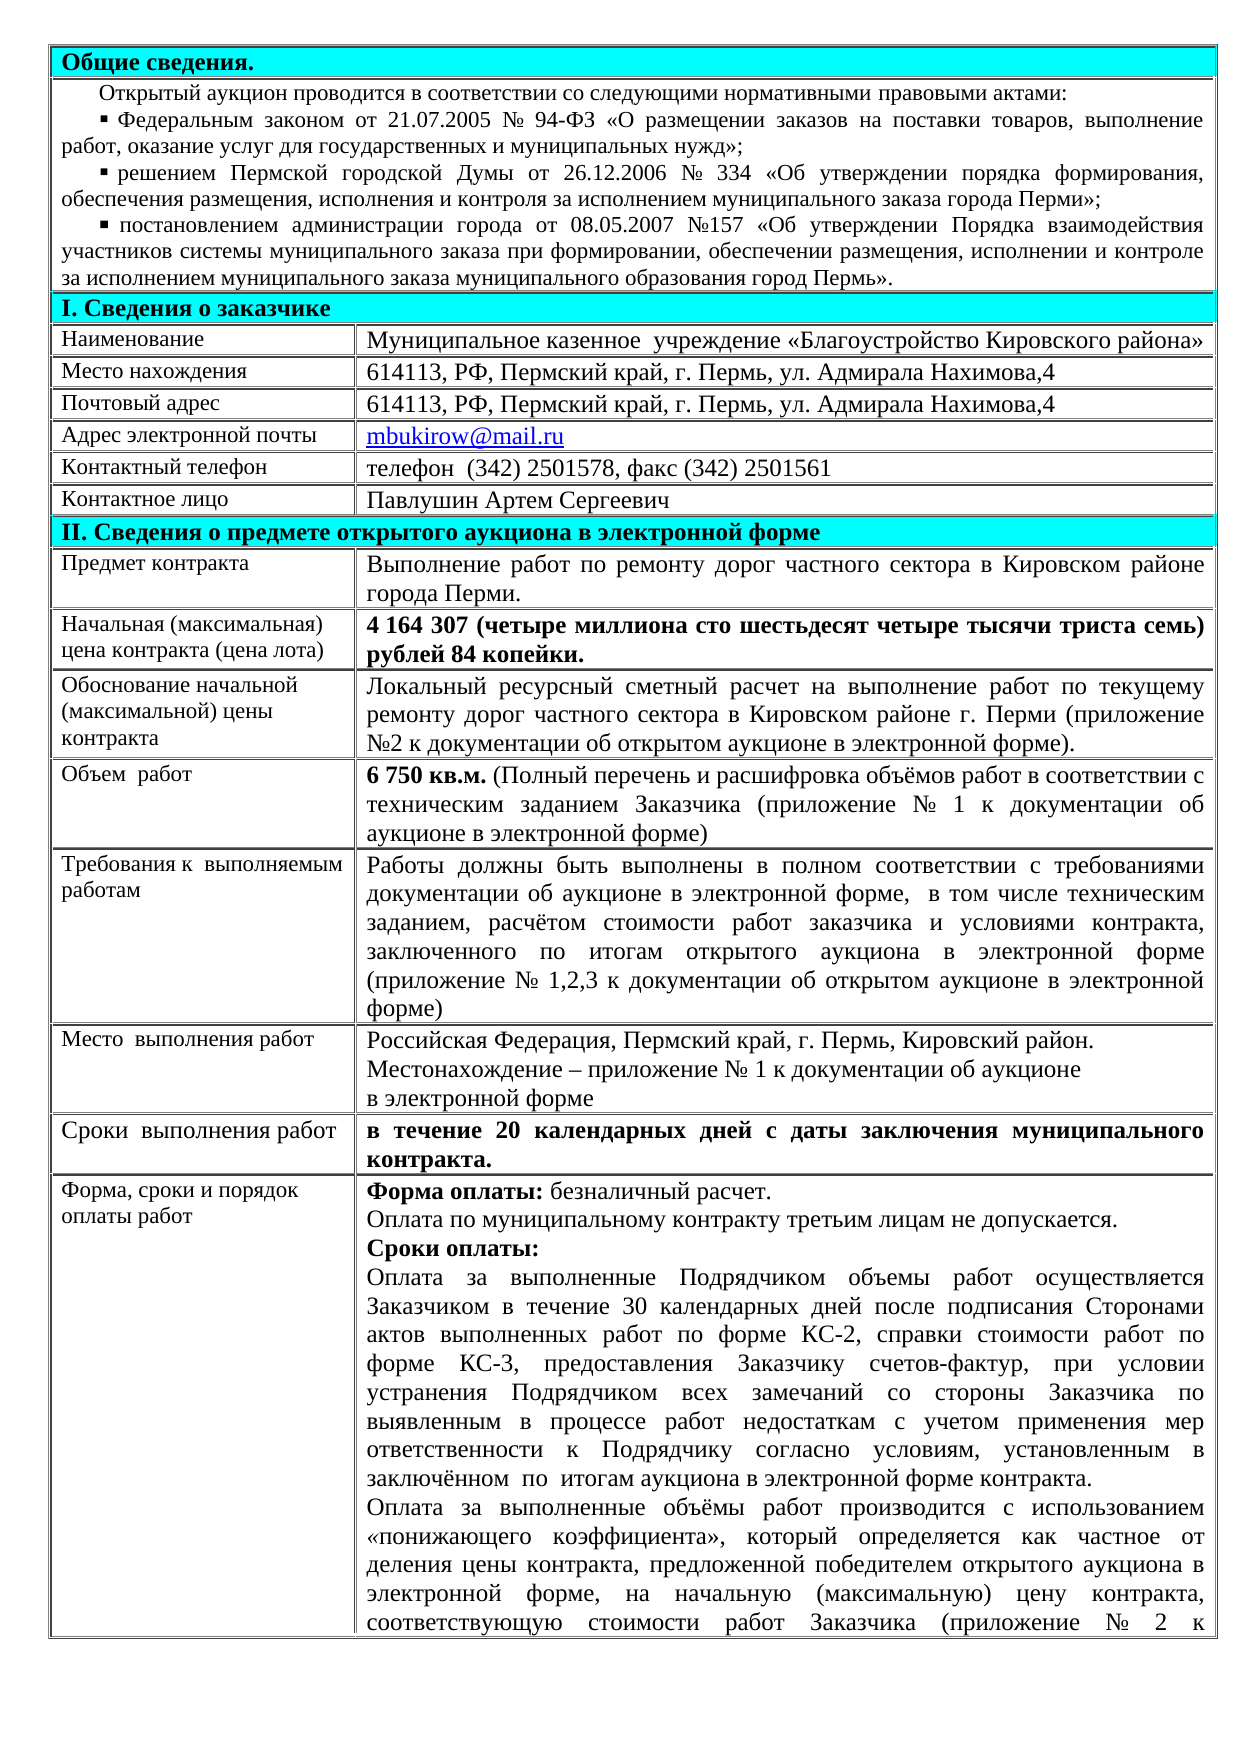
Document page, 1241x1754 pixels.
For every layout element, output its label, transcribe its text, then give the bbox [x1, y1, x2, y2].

table_cell Павлушин Артем Сергеевич [357, 482, 1215, 514]
table_cell Объем работ [52, 757, 354, 847]
table_cell Требования к выполняемым работам [52, 847, 354, 1022]
table_cell Наименование [52, 322, 354, 354]
table_cell Место нахождения [50, 354, 355, 386]
table_cell Начальная (максимальная) цена контракта (цена лота) [52, 607, 354, 668]
table_cell 4 164 307 (четыре миллиона сто шестьдесят четыре тысячи триста семь) рублей 84 копейки. [357, 607, 1215, 668]
table_cell mbukirow@mail.ru [355, 418, 1217, 450]
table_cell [355, 1173, 1217, 1636]
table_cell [50, 1173, 355, 1636]
table_cell Выполнение работ по ремонту дорог частного сектора в Кировском районе города Перми. [357, 546, 1215, 607]
table_cell Сроки выполнения работ [52, 1112, 354, 1172]
table_cell Муниципальное казенное учреждение «Благоустройство Кировского района» [357, 322, 1215, 354]
table_cell 614113, РФ, Пермский край, г. Пермь, ул. Адмирала Нахимова,4 [355, 354, 1217, 386]
table_cell Локальный ресурсный сметный расчет на выполнение работ по текущему ремонту дорог частного сектора в Кировском районе г. Перми (приложение №2 к документации об открытом аукционе в электронной форме). [357, 668, 1215, 757]
table_cell Сведения о заказчике [50, 290, 1217, 322]
table_cell Предмет контракта [52, 546, 354, 607]
table_cell телефон (342) 2501578, факс (342) 2501561 [357, 450, 1215, 482]
table_header Общие сведения. [52, 48, 1215, 76]
table_cell Место выполнения работ [52, 1022, 354, 1112]
table_cell Контактный телефон [52, 450, 354, 482]
table_cell Контактное лицо [52, 482, 354, 514]
table_cell 614113, РФ, Пермский край, г. Пермь, ул. Адмирала Нахимова,4 [357, 386, 1215, 418]
table_cell Открытый аукцион проводится в соответствии со следующими нормативными правовыми актами: Федеральным законом от 21.07.2005 № 94-ФЗ «О размещении заказов на поставки товаров, выполнение работ, оказание услуг для государственных и муниципальных нужд»; решением Пермской городской Думы от 26.12.2006 № 334 «Об утверждении порядка формирования, обеспечения размещения, исполнения и контроля за исполнением муниципального заказа города Перми»; постановлением администрации города от 08.05.2007 №157 «Об утверждении Порядка взаимодействия участников системы муниципального заказа при формировании, обеспечении размещения, исполнении и контроле за исполнением муниципального заказа муниципального образования город Пермь». [52, 76, 1215, 290]
table_cell Работы должны быть выполнены в полном соответствии с требованиями документации об аукционе в электронной форме, в том числе техническим заданием, расчётом стоимости работ заказчика и условиями контракта, заключенного по итогам открытого аукциона в электронной форме (приложение № 1,2,3 к документации об открытом аукционе в электронной форме) [357, 847, 1215, 1022]
table_cell в течение 20 календарных дней с даты заключения муниципального контракта. [357, 1112, 1215, 1172]
table_cell Почтовый адрес [52, 386, 354, 418]
table_cell II. Сведения о предмете открытого аукциона в электронной форме [52, 514, 1215, 546]
table_cell Адрес электронной почты [50, 418, 355, 450]
table_cell Российская Федерация, Пермский край, г. Пермь, Кировский район. Местонахождение – приложение № 1 к документации об аукционе в электронной форме [357, 1022, 1215, 1112]
table_cell 6 750 кв.м. (Полный перечень и расшифровка объёмов работ в соответствии с техническим заданием Заказчика (приложение № 1 к документации об аукционе в электронной форме) [357, 757, 1215, 847]
table_cell Обоснование начальной (максимальной) цены контракта [52, 668, 354, 757]
